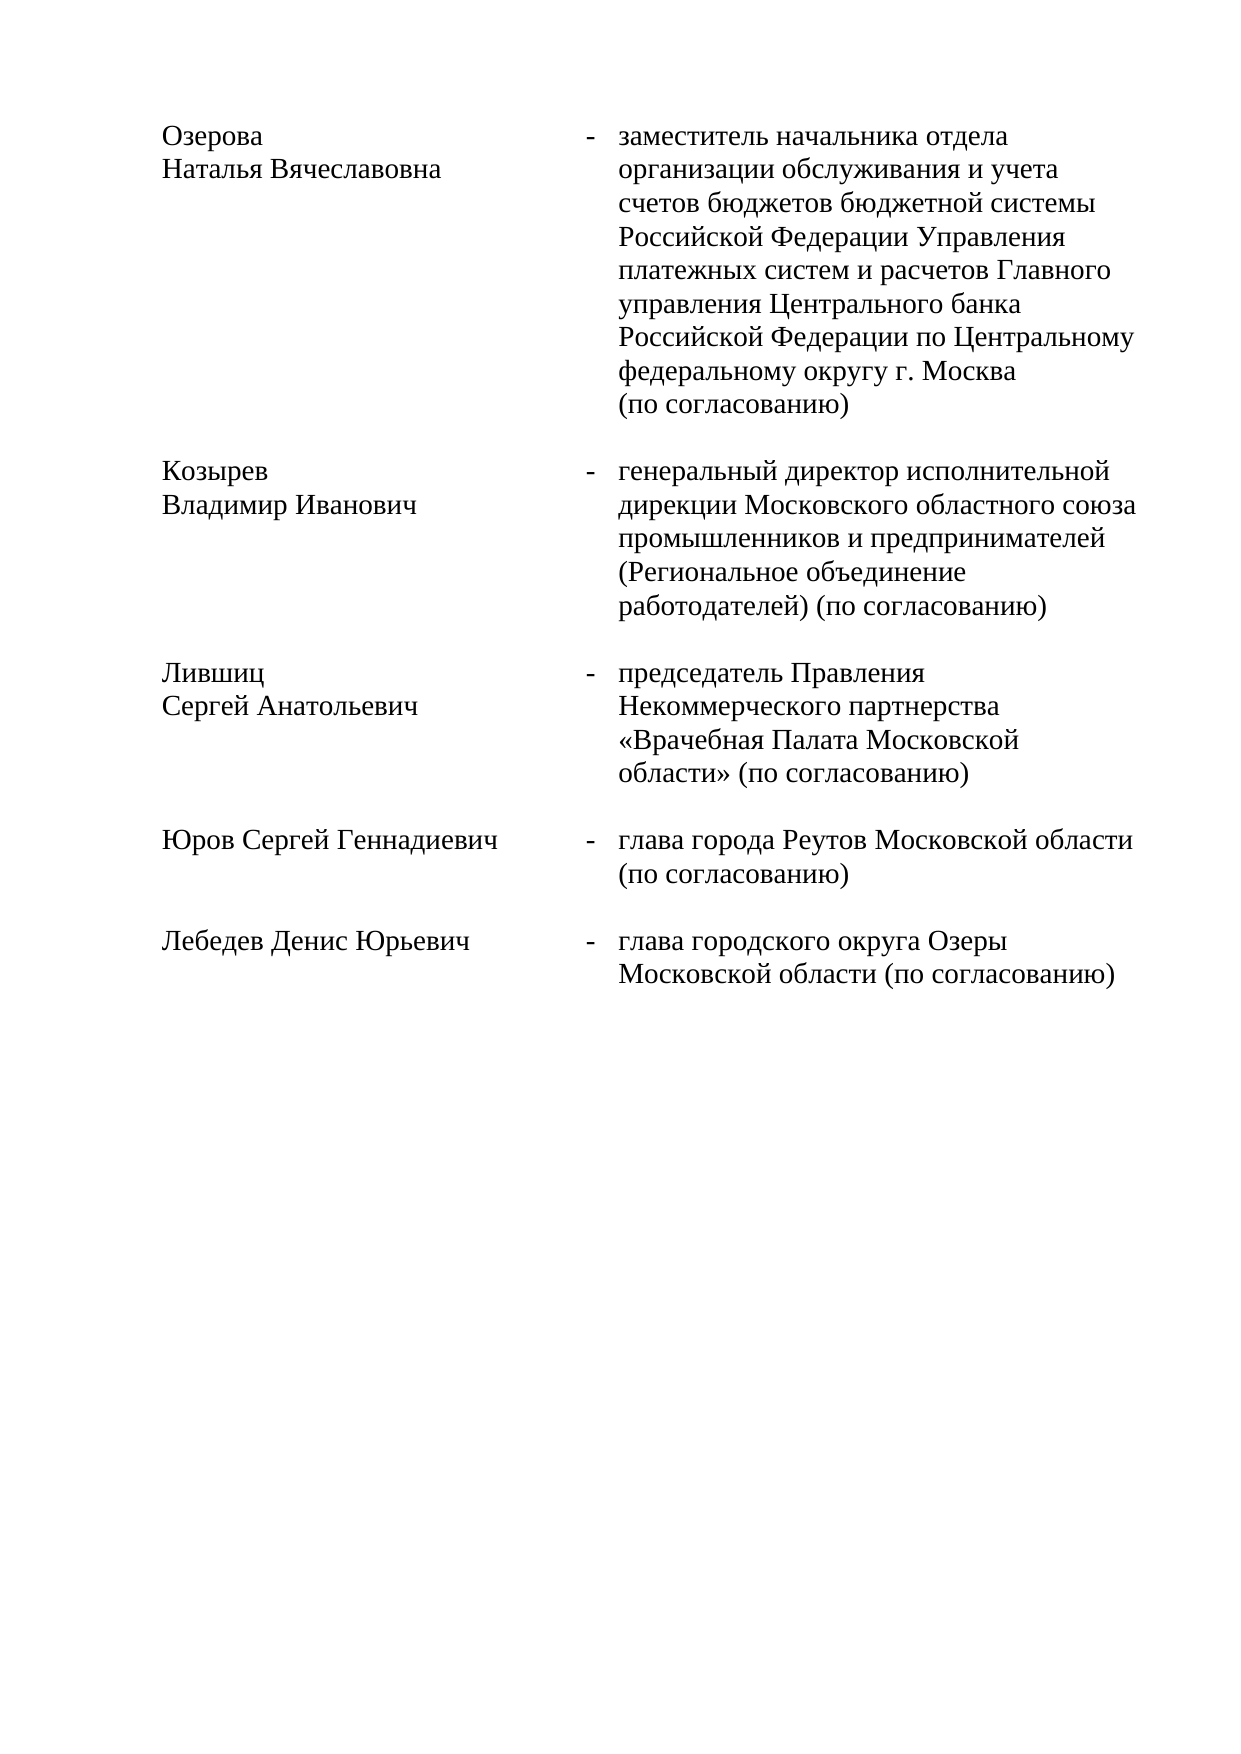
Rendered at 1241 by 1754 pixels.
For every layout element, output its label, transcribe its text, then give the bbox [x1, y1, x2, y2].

table_cell - [574, 823, 607, 923]
table_cell - [574, 655, 607, 822]
table_cell глава городского округа Озеры Московской области (по согласованию) [607, 923, 1149, 990]
table_cell заместитель начальника отдела организации обслуживания и учета счетов бюджетов бюджетной системы Российской Федерации Управления платежных систем и расчетов Главного управления Центрального банка Российской Федерации по Центральному федеральному округу г. Москва (по согласованию) [607, 118, 1149, 453]
table_cell - [574, 118, 607, 453]
table_cell глава города Реутов Московской области (по согласованию) [607, 823, 1149, 923]
table_cell председатель Правления Некоммерческого партнерства «Врачебная Палата Московской области» (по согласованию) [607, 655, 1149, 822]
table_cell - [574, 454, 607, 655]
table_cell генеральный директор исполнительной дирекции Московского областного союза промышленников и предпринимателей (Региональное объединение работодателей) (по согласованию) [607, 454, 1149, 655]
table_cell - [574, 923, 607, 990]
table_cell Лившиц Сергей Анатольевич [150, 655, 574, 822]
table_cell Козырев Владимир Иванович [150, 454, 574, 655]
table_cell Лебедев Денис Юрьевич [150, 923, 574, 990]
table_cell Озерова Наталья Вячеславовна [150, 118, 574, 453]
table_cell Юров Сергей Геннадиевич [150, 823, 574, 923]
